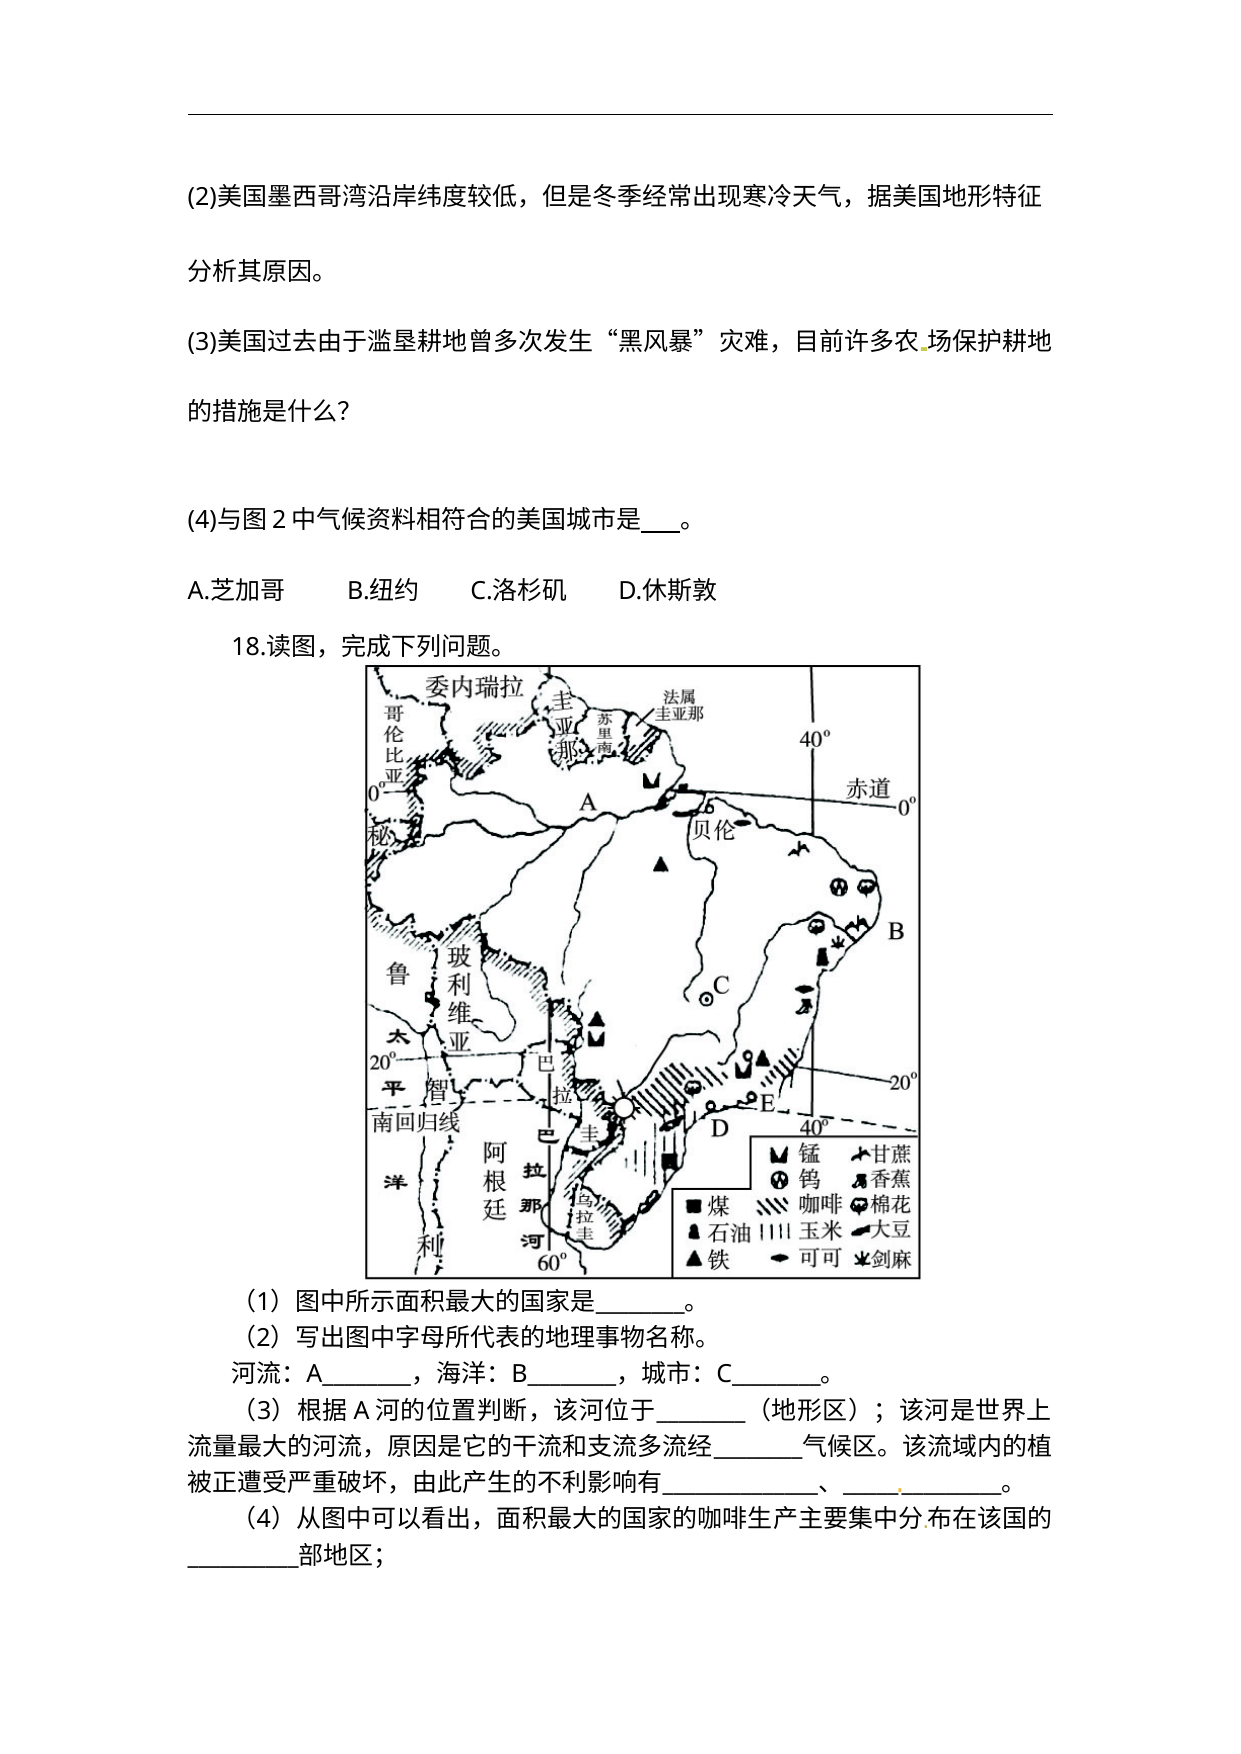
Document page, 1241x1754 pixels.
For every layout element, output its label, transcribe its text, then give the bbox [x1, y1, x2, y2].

text （3）根据A河的位置判断，该河位于________（地形区）；该河是世界上流量最大的河流，原因是它的干流和支流多流经________气候区。该流域内的植被正遭受严重破坏，由此产生的不利影响有______________、______________。 [187, 1390, 1053, 1499]
text 河流：A________，海洋：B________，城市：C________。 [187, 1354, 1053, 1390]
text (3)美国过去由于滥垦耕地曾多次发生“黑风暴”灾难，目前许多农场保护耕地 [187, 307, 1053, 372]
text （2）写出图中字母所代表的地理事物名称。 [187, 1318, 1053, 1354]
text A.芝加哥 B.纽约 C.洛杉矶 D.休斯敦 [187, 556, 1053, 621]
text （1）图中所示面积最大的国家是________。[来源:Z*xx*k.Com] [187, 1281, 1053, 1318]
text (4)与图2中气候资料相符合的美国城市是 。[来源:学#科#网] [187, 486, 1053, 551]
text 的措施是什么？ [187, 377, 1053, 442]
text (2)美国墨西哥湾沿岸纬度较低，但是冬季经常出现寒冷天气，据美国地形特征分析其原因。 [187, 162, 1053, 302]
text 18.读图，完成下列问题。 [187, 626, 1053, 663]
text （4）从图中可以看出，面积最大的国家的咖啡生产主要集中分布在该国的__________部地区； [187, 1499, 1053, 1571]
